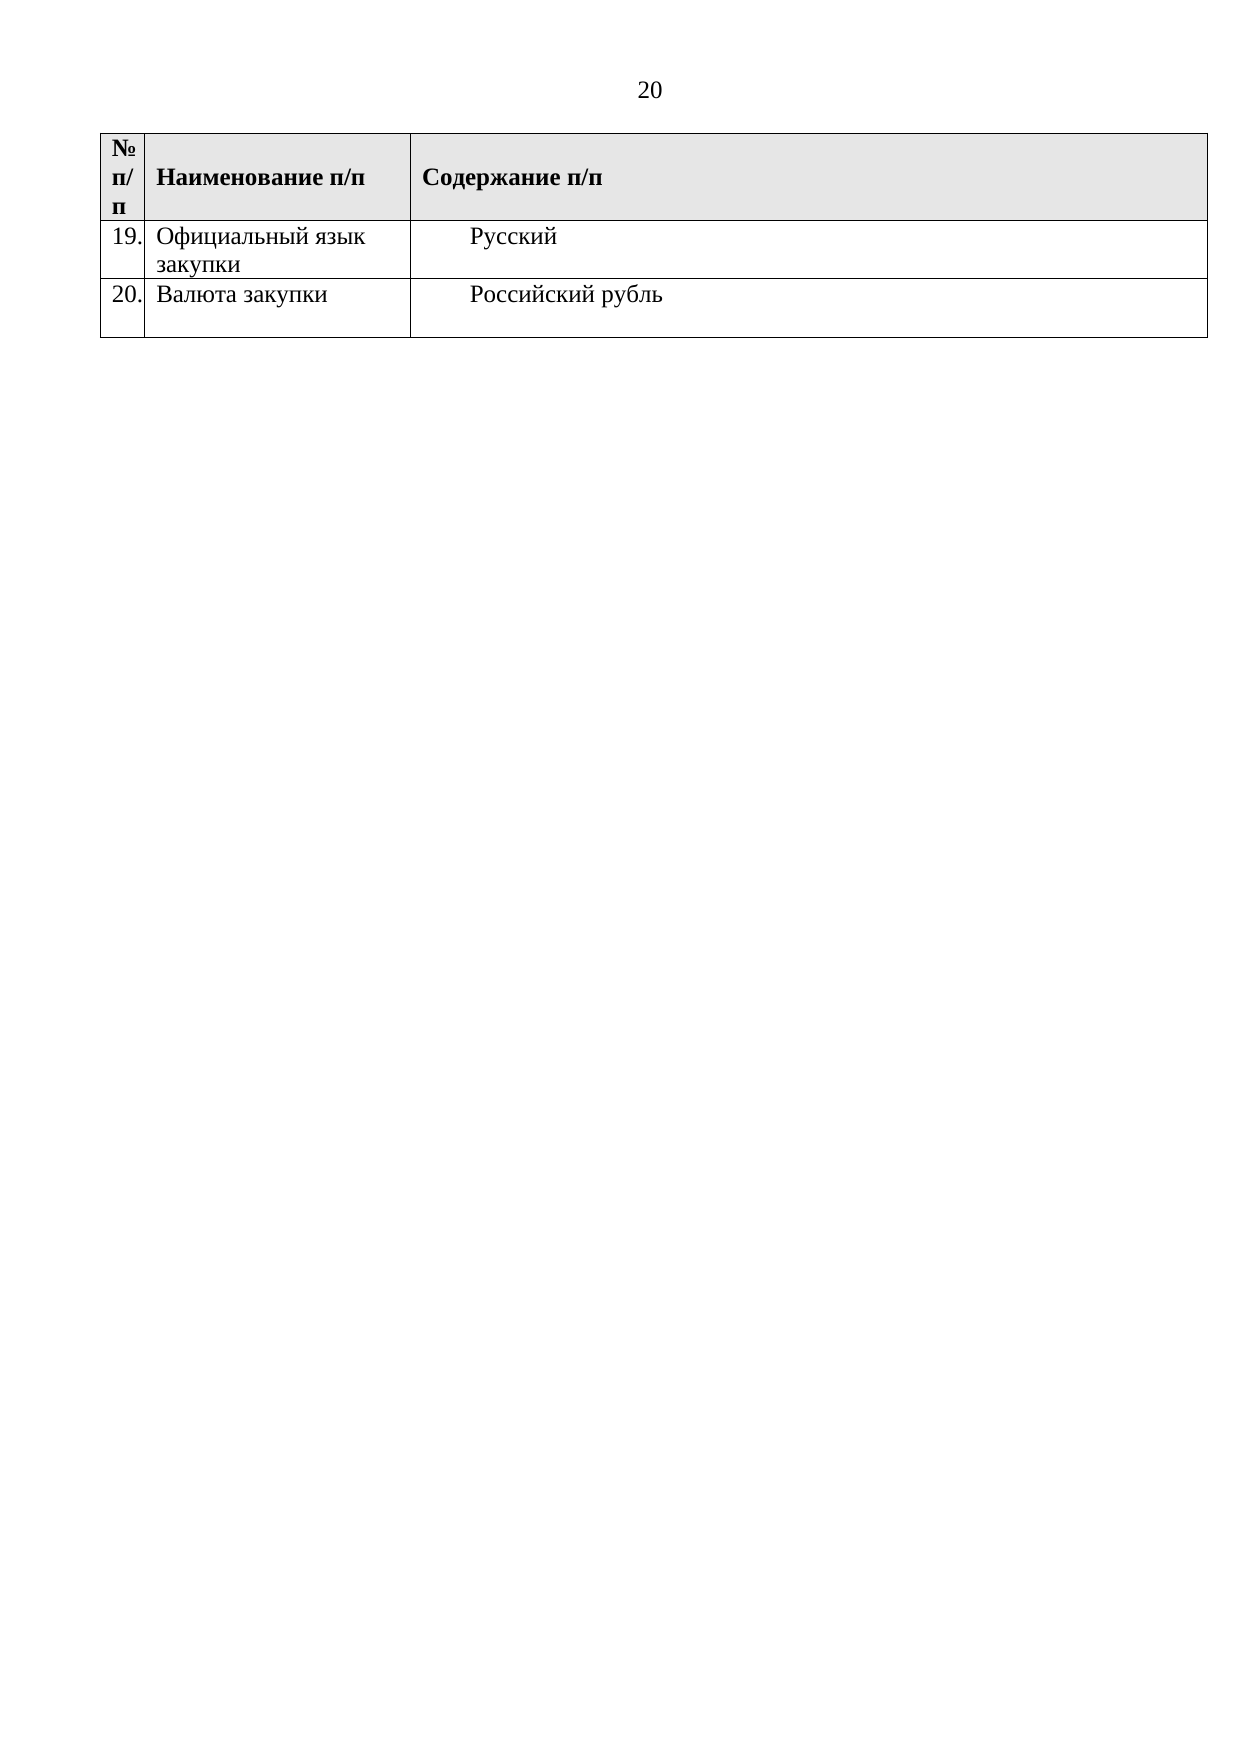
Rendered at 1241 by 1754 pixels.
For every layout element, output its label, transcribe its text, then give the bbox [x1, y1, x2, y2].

table_cell [101, 221, 144, 278]
table_cell [101, 279, 144, 337]
table_cell Русский [411, 221, 1207, 278]
table_header Содержание п/п [411, 134, 1207, 220]
table_cell Официальный язык закупки [145, 221, 410, 278]
table_header № п/п [101, 134, 144, 220]
table_cell Валюта закупки [145, 279, 410, 337]
table_header Наименование п/п [145, 134, 410, 220]
table_cell Российский рубль [411, 279, 1207, 337]
